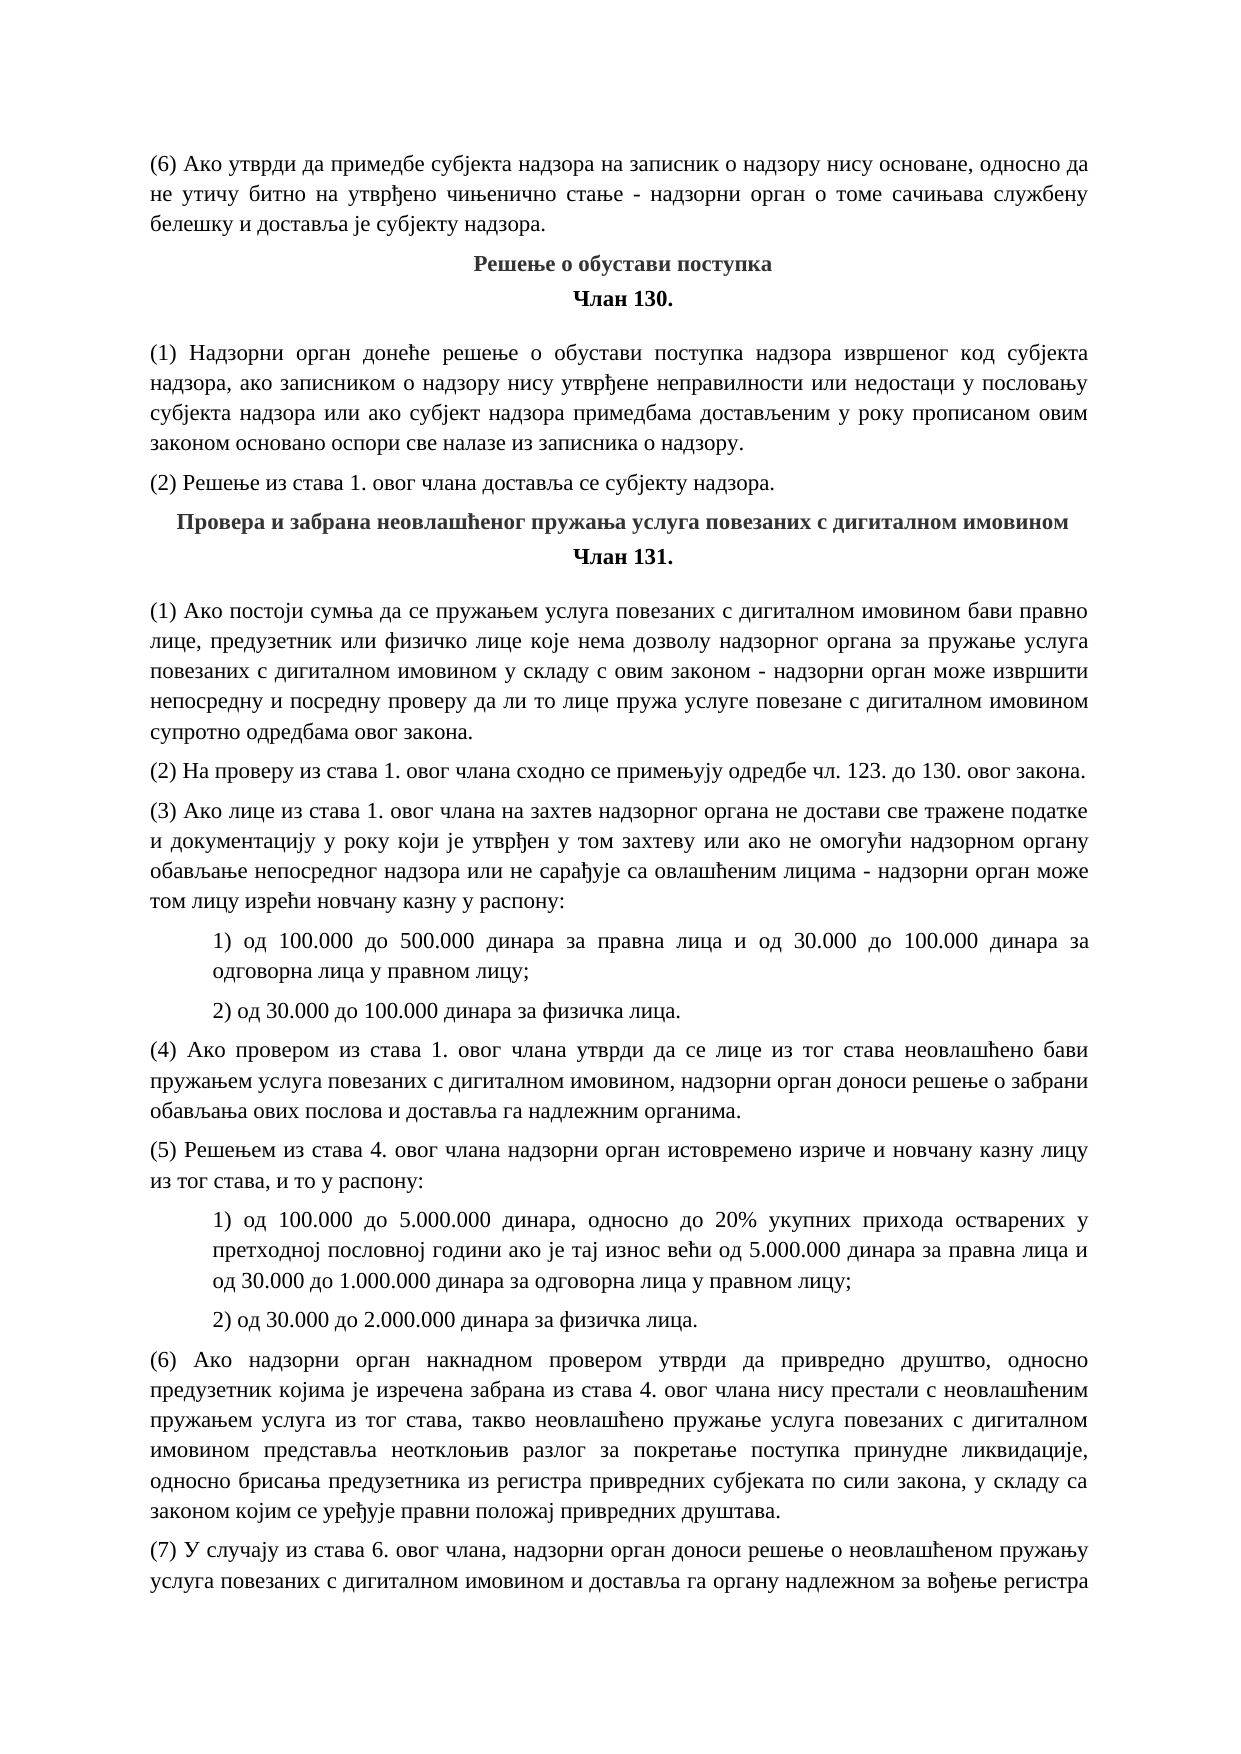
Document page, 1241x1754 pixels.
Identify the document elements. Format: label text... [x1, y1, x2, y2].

text (5) Решењем из става 4. овог члана надзорни орган истовремено изриче и новчану казну лицу из тог става, и то у распону: [150, 1136, 1090, 1193]
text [150, 1536, 1090, 1593]
text Решење о обустави поступка [150, 250, 1090, 276]
text 2) од 30.000 до 2.000.000 динара за физичка лица. [212, 1306, 1090, 1333]
text 1) од 100.000 до 5.000.000 динара, односно до 20% укупних прихода остварених у претходној пословној години ако је тај износ већи од 5.000.000 динара за правна лица и од 30.000 до 1.000.000 динара за одговорна лица у правном лицу; [212, 1206, 1090, 1293]
text (4) Ако провером из става 1. овог члана утврди да се лице из тог става неовлашћено бави пружањем услуга повезаних с дигиталном имовином, надзорни орган доноси решење о забрани обављања ових послова и доставља га надлежним органима. [150, 1036, 1090, 1123]
text 1) од 100.000 до 500.000 динара за правна лица и од 30.000 до 100.000 динара за одговорна лица у правном лицу; [212, 927, 1090, 984]
text (6) Ако утврди да примедбе субјекта надзора на записник о надзору нису основане, односно да не утичу битно на утврђено чињенично стање - надзорни орган о томе сачињава службену белешку и доставља је субјекту надзора. [150, 150, 1090, 237]
text (3) Ако лице из става 1. овог члана на захтев надзорног органа не достави све тражене податке и документацију у року који је утврђен у том захтеву или ако не омогући надзорном органу обављање непосредног надзора или не сарађује са овлашћеним лицима - надзорни орган може том лицу изрећи новчану казну у распону: [150, 797, 1090, 914]
text (1) Ако постоји сумња да се пружањем услуга повезаних с дигиталном имовином бави правно лице, предузетник или физичко лице које нема дозволу надзорног органа за пружање услуга повезаних с дигиталном имовином у складу с овим законом - надзорни орган може извршити непосредну и посредну проверу да ли то лице пружа услуге повезане с дигиталном имовином супротно одредбама овог закона. [150, 597, 1090, 744]
text (1) Надзорни орган донеће решење о обустави поступка надзора извршеног код субјекта надзора, ако записником о надзору нису утврђене неправилности или недостаци у пословању субјекта надзора или ако субјект надзора примедбама достављеним у року прописаном овим законом основано оспори све налазе из записника о надзору. [150, 338, 1090, 456]
text Члан 130. [150, 285, 1090, 311]
text (2) На проверу из става 1. овог члана сходно се примењују одредбе чл. 123. до 130. овог закона. [150, 757, 1090, 784]
text Члан 131. [150, 543, 1090, 569]
text Провера и забрана неовлашћеног пружања услуга повезаних с дигиталном имовином [150, 508, 1090, 535]
text (2) Решење из става 1. овог члана доставља се субјекту надзора. [150, 469, 1090, 495]
text (6) Ако надзорни орган накнадном провером утврди да привредно друштво, односно предузетник којима је изречена забрана из става 4. овог члана нису престали с неовлашћеним пружањем услуга из тог става, такво неовлашћено пружање услуга повезаних с дигиталном имовином представља неотклоњив разлог за покретање поступка принудне ликвидације, односно брисања предузетника из регистра привредних субјеката по сили закона, у складу са законом којим се уређује правни положај привредних друштава. [150, 1346, 1090, 1523]
text 2) од 30.000 до 100.000 динара за физичка лица. [212, 997, 1090, 1023]
